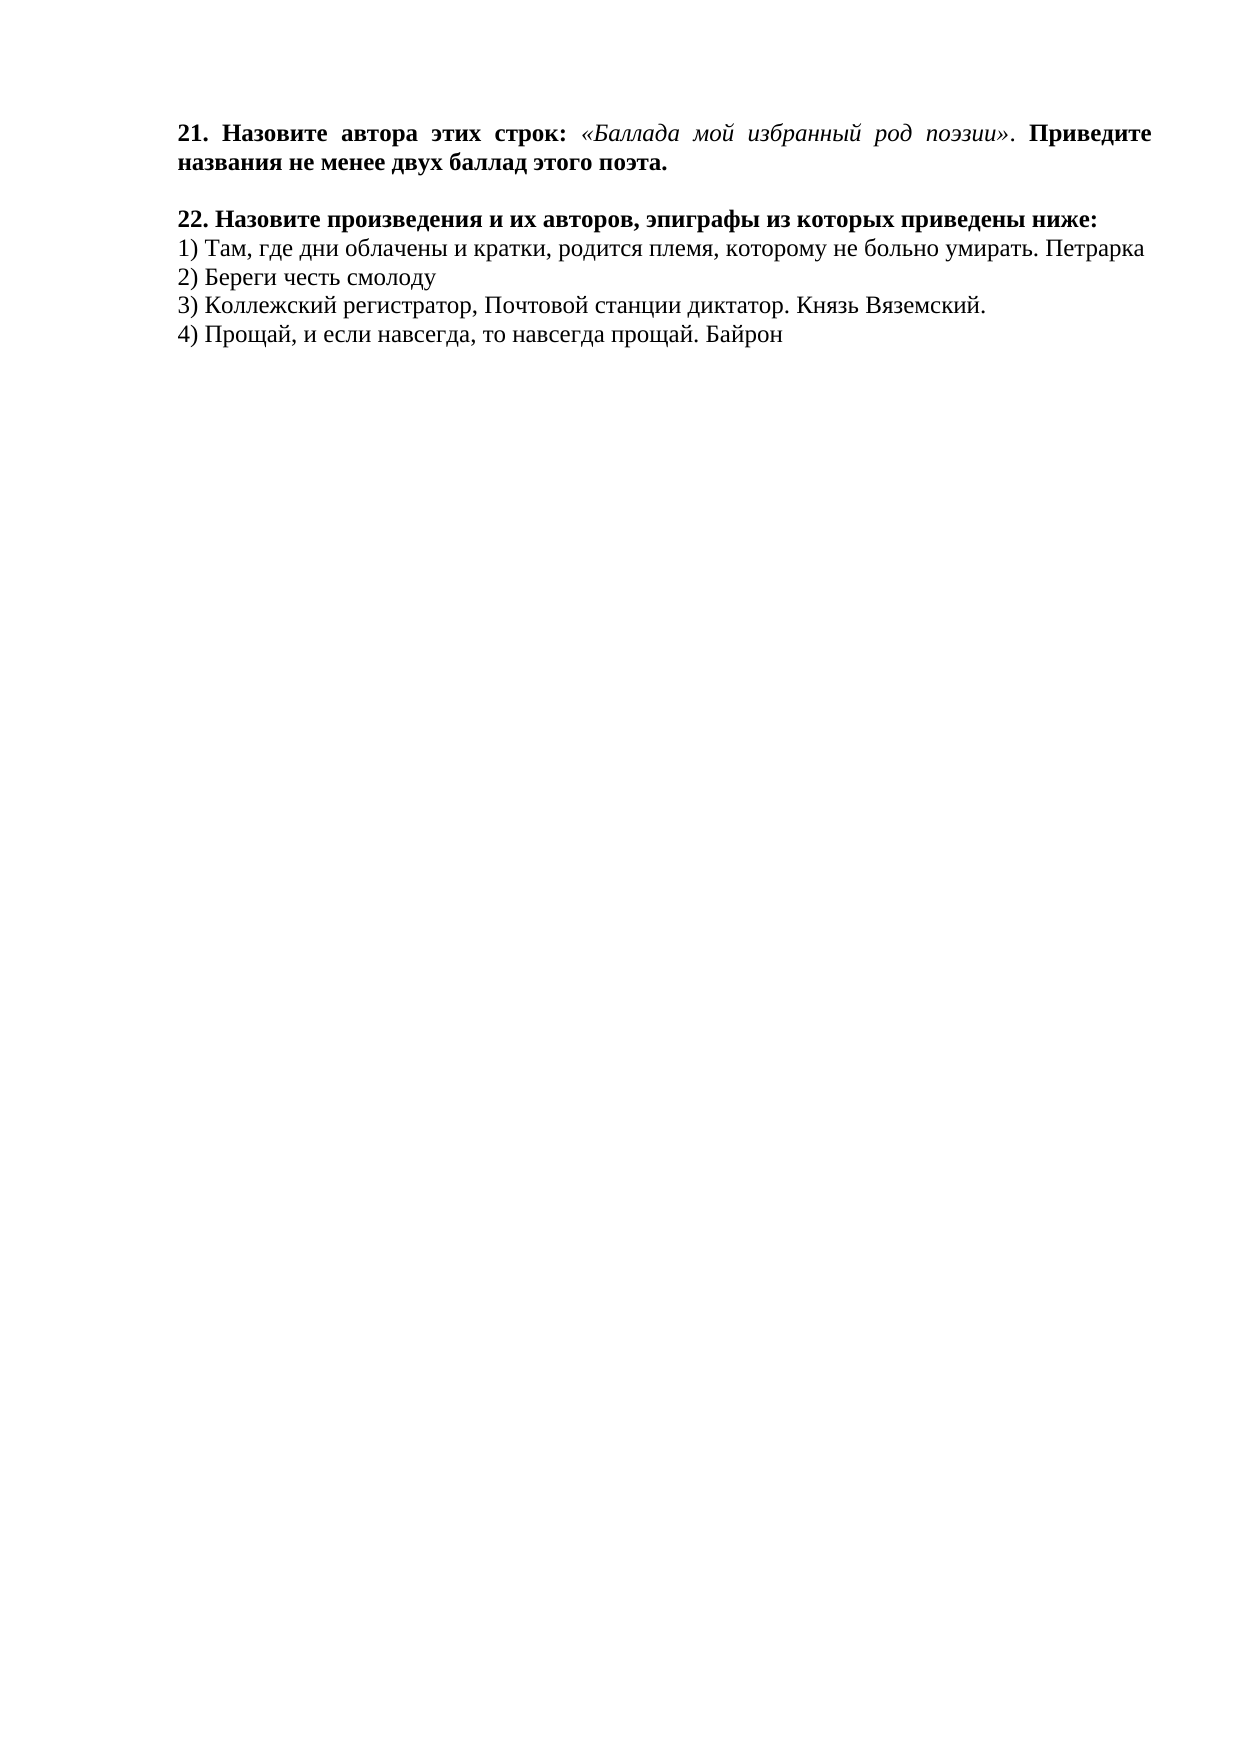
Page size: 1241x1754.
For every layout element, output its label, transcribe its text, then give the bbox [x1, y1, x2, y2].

text 2) Береги честь смолоду [177, 262, 1152, 291]
text 1) Там, где дни облачены и кратки, родится племя, которому не больно умирать. Петрарка [177, 233, 1152, 262]
text 22. Назовите произведения и их авторов, эпиграфы из которых приведены ниже: [177, 204, 1152, 233]
text 3) Коллежский регистратор, Почтовой станции диктатор. Князь Вяземский. [177, 291, 1152, 319]
text 21. Назовите автора этих строк: «Баллада мой избранный род поэзии». Приведите названия не менее двух баллад этого поэта. [177, 118, 1152, 176]
text 4) Прощай, и если навсегда, то навсегда прощай. Байрон [177, 319, 1152, 348]
